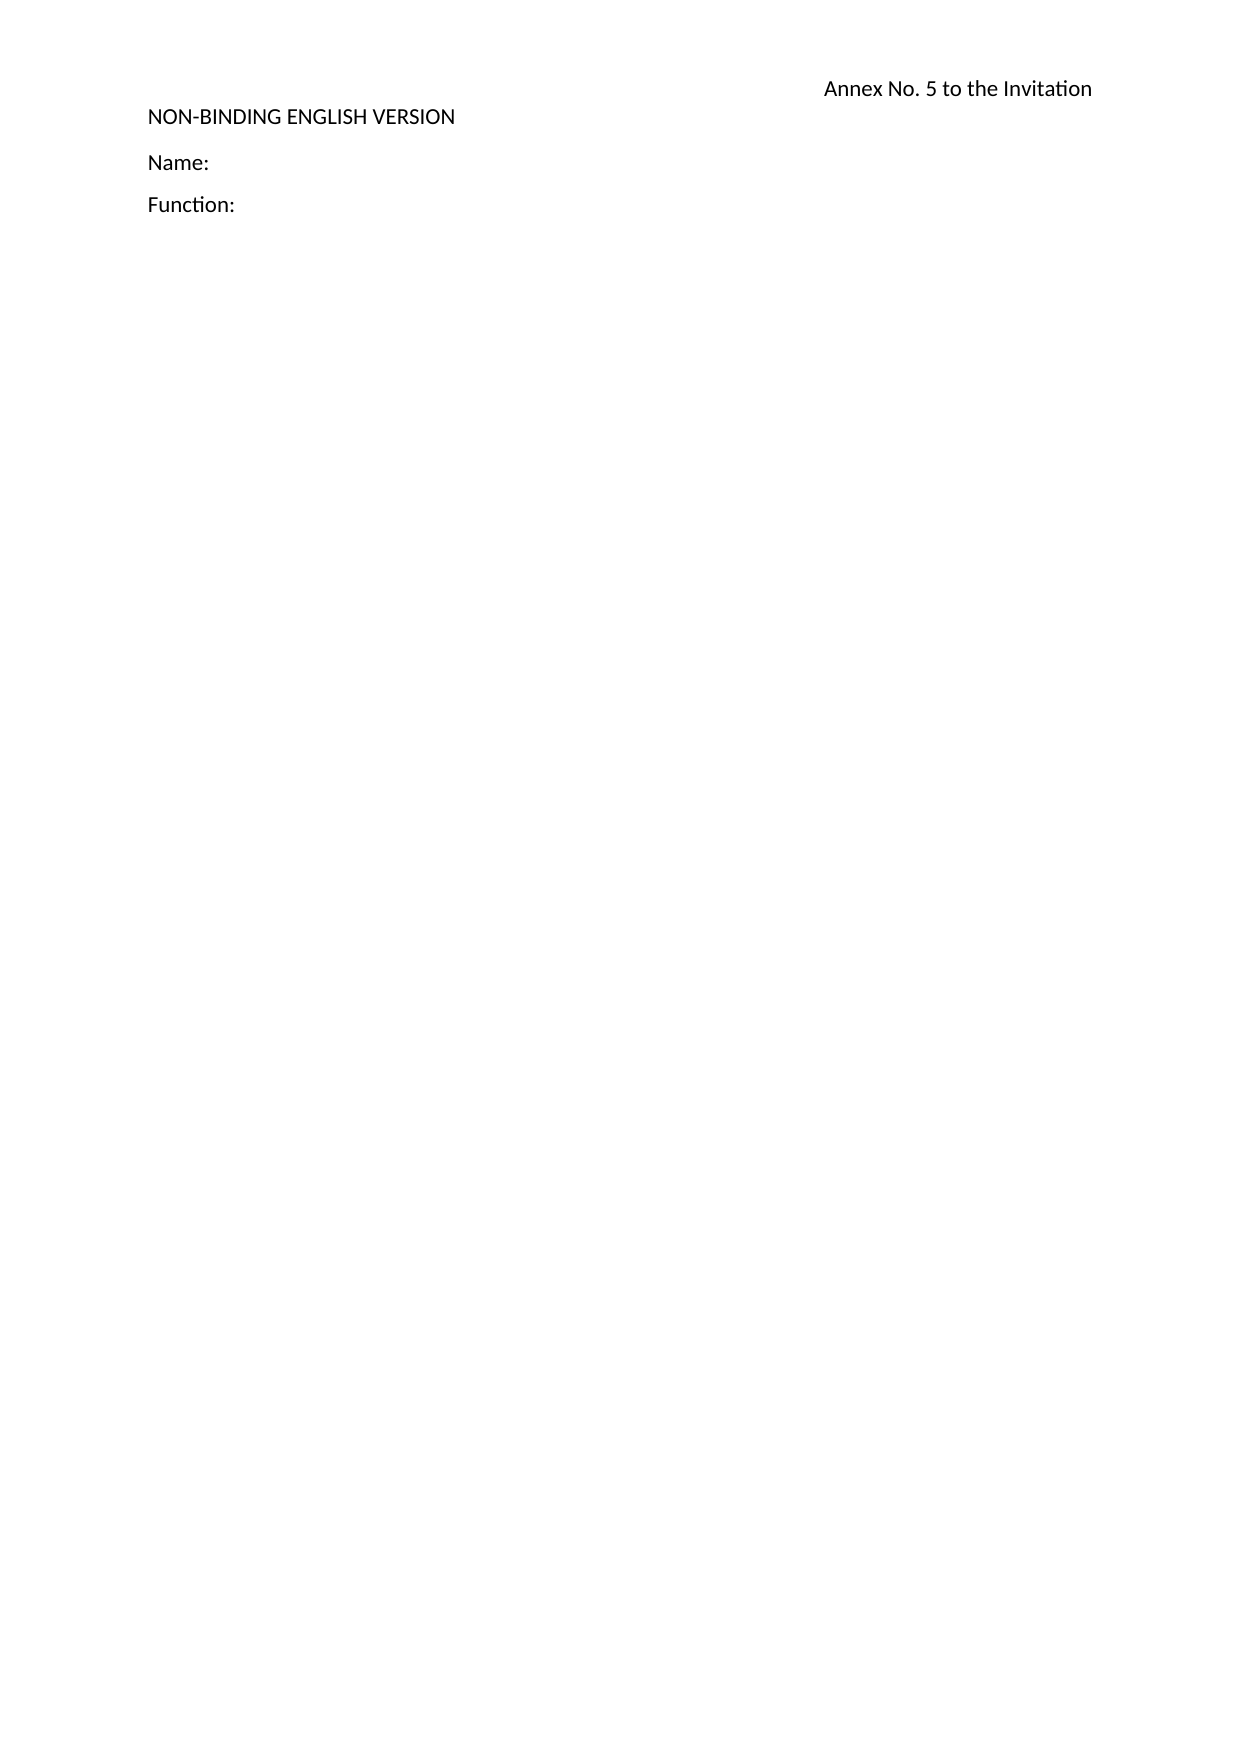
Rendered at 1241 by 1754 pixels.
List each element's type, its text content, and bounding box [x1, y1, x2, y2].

text Function: [148, 190, 1093, 218]
text Name: [148, 148, 1093, 176]
